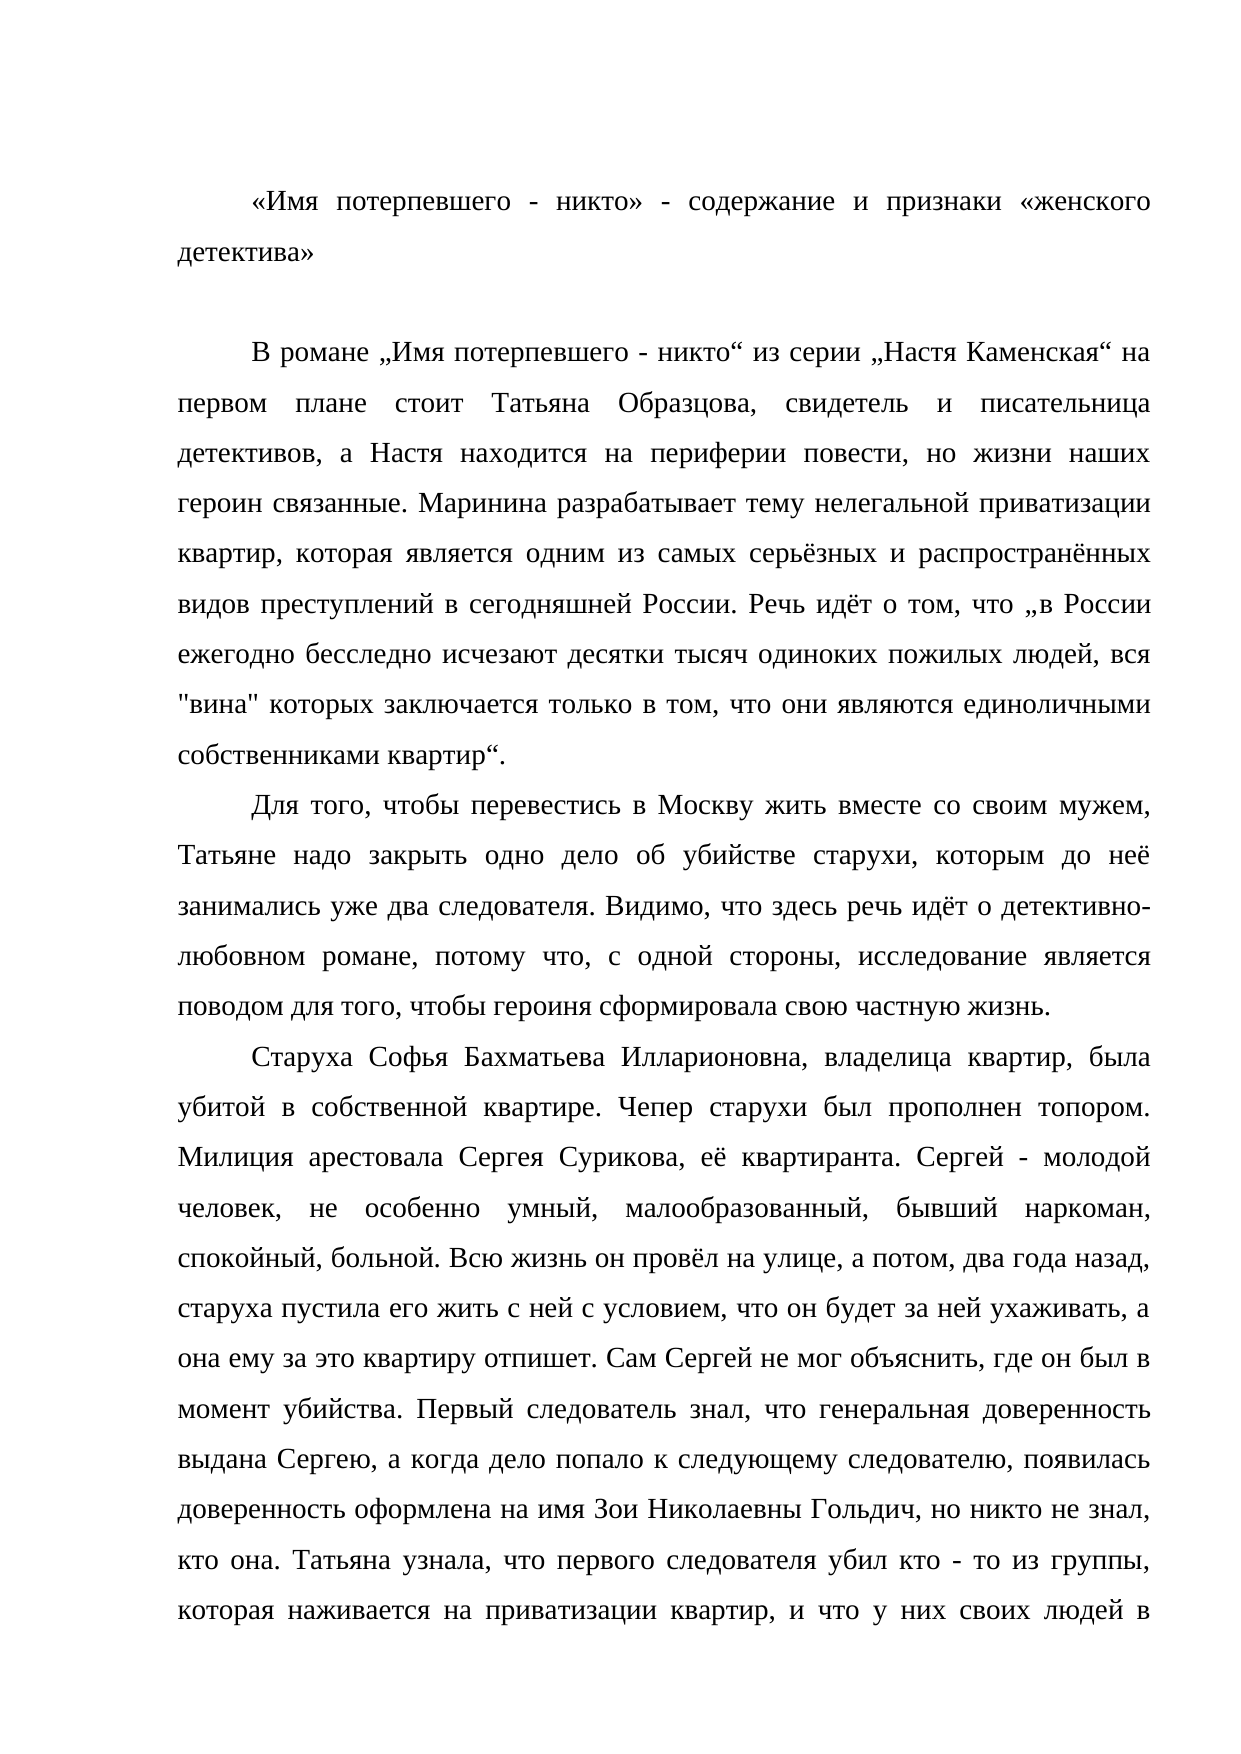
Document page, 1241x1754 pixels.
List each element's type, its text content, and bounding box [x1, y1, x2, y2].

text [177, 1039, 1152, 1626]
text Для того, чтобы перевестись в Москву жить вместе со своим мужем, Татьяне надо закрыть одно дело об убийстве старухи, которым до неё занимались уже два следователя. Видимо, что здесь речь идёт о детективно-любовном романе, потому что, с одной стороны, исследование является поводом для того, чтобы героиня сформировала свою частную жизнь. [177, 787, 1152, 1022]
text В романе „Имя потерпевшего - никто“ из серии „Настя Каменская“ на первом плане стоит Татьяна Образцова, свидетель и писательница детективов, а Настя находится на периферии повести, но жизни наших героин связанные. Маринина разрабатывает тему нелегальной приватизации квартир, которая является одним из самых серьёзных и распространённых видов преступлений в сегодняшней России. Речь идёт о том, что „в России ежегодно бесследно исчезают десятки тысяч одиноких пожилых людей, вся "вина" которых заключается только в том, что они являются единоличными собственниками квартир“. [177, 334, 1152, 770]
text «Имя потерпевшего - никто» - содержание и признаки «женского детектива» [177, 183, 1152, 267]
